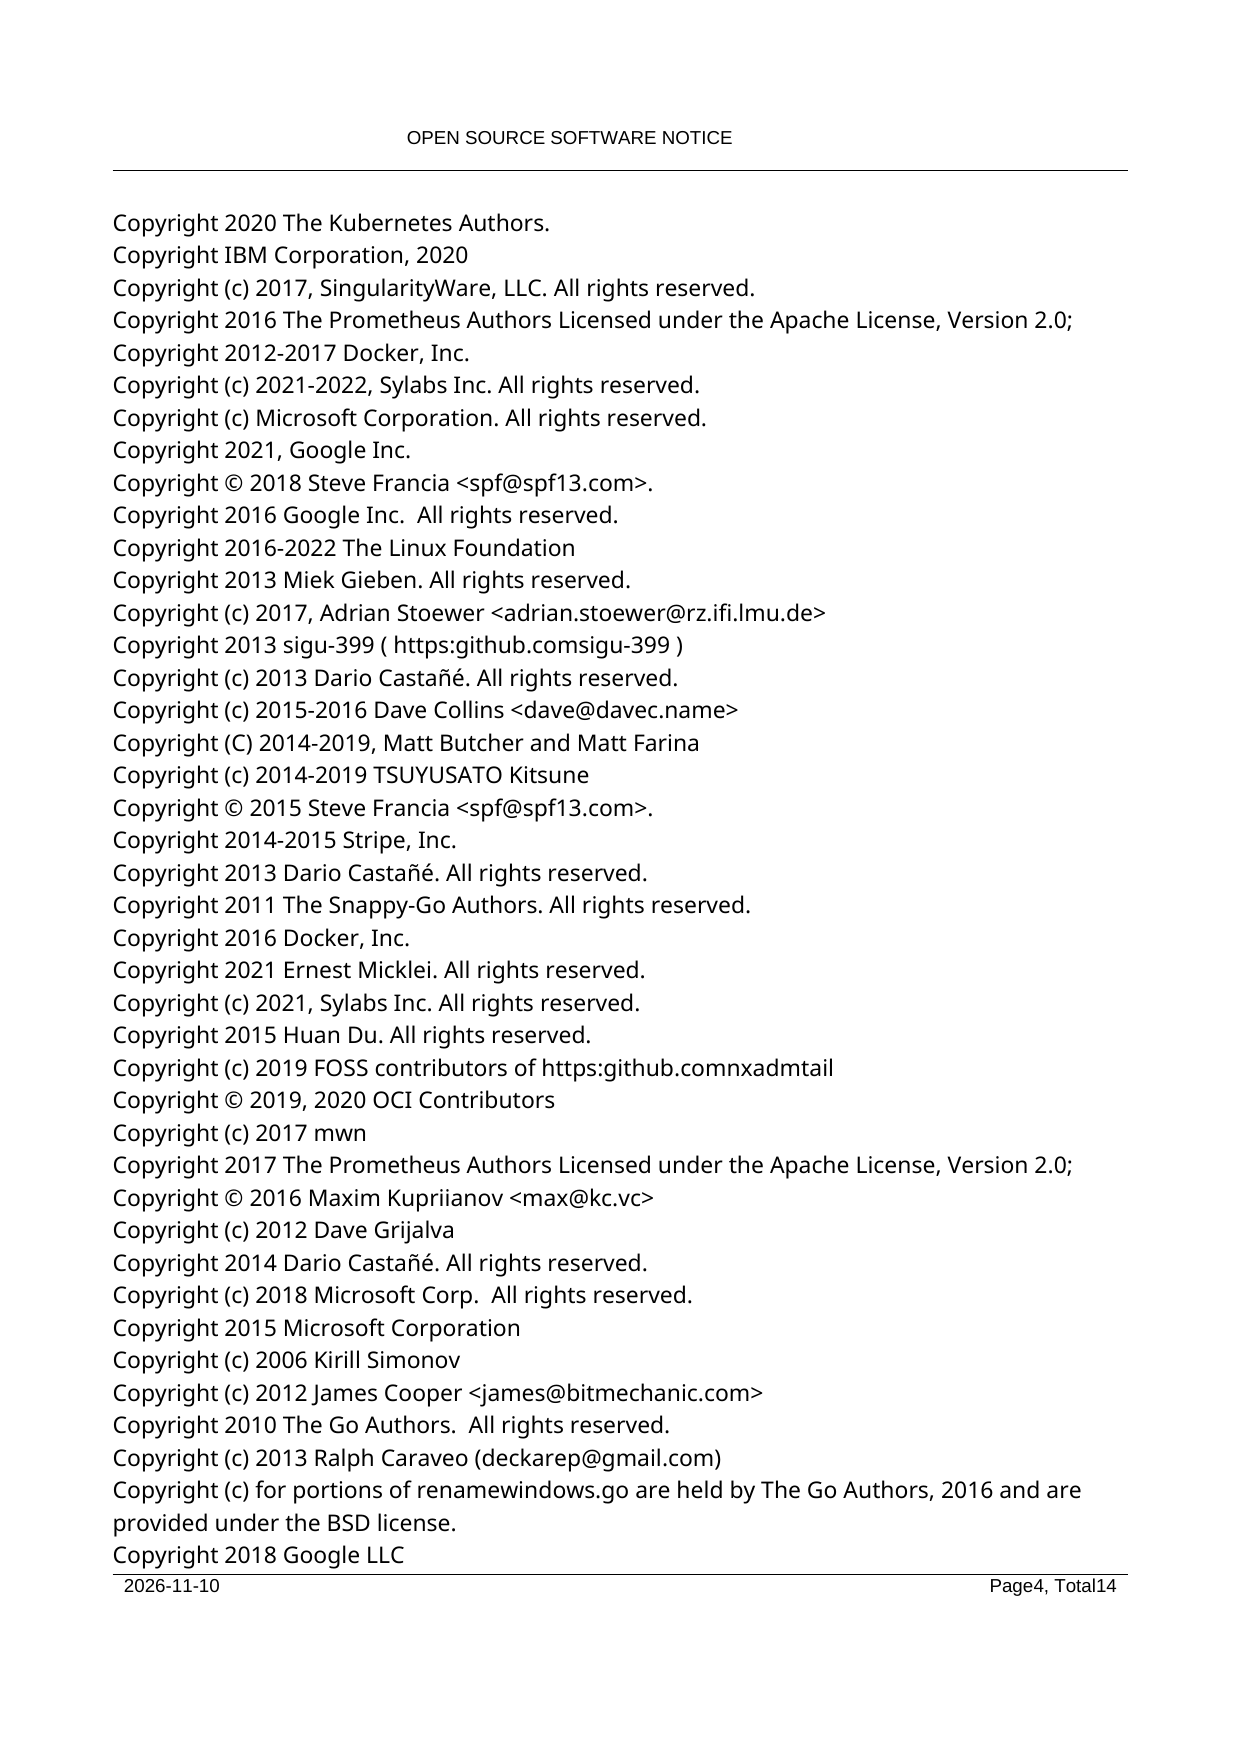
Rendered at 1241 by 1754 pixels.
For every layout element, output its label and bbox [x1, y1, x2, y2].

text [112, 206, 1128, 1571]
